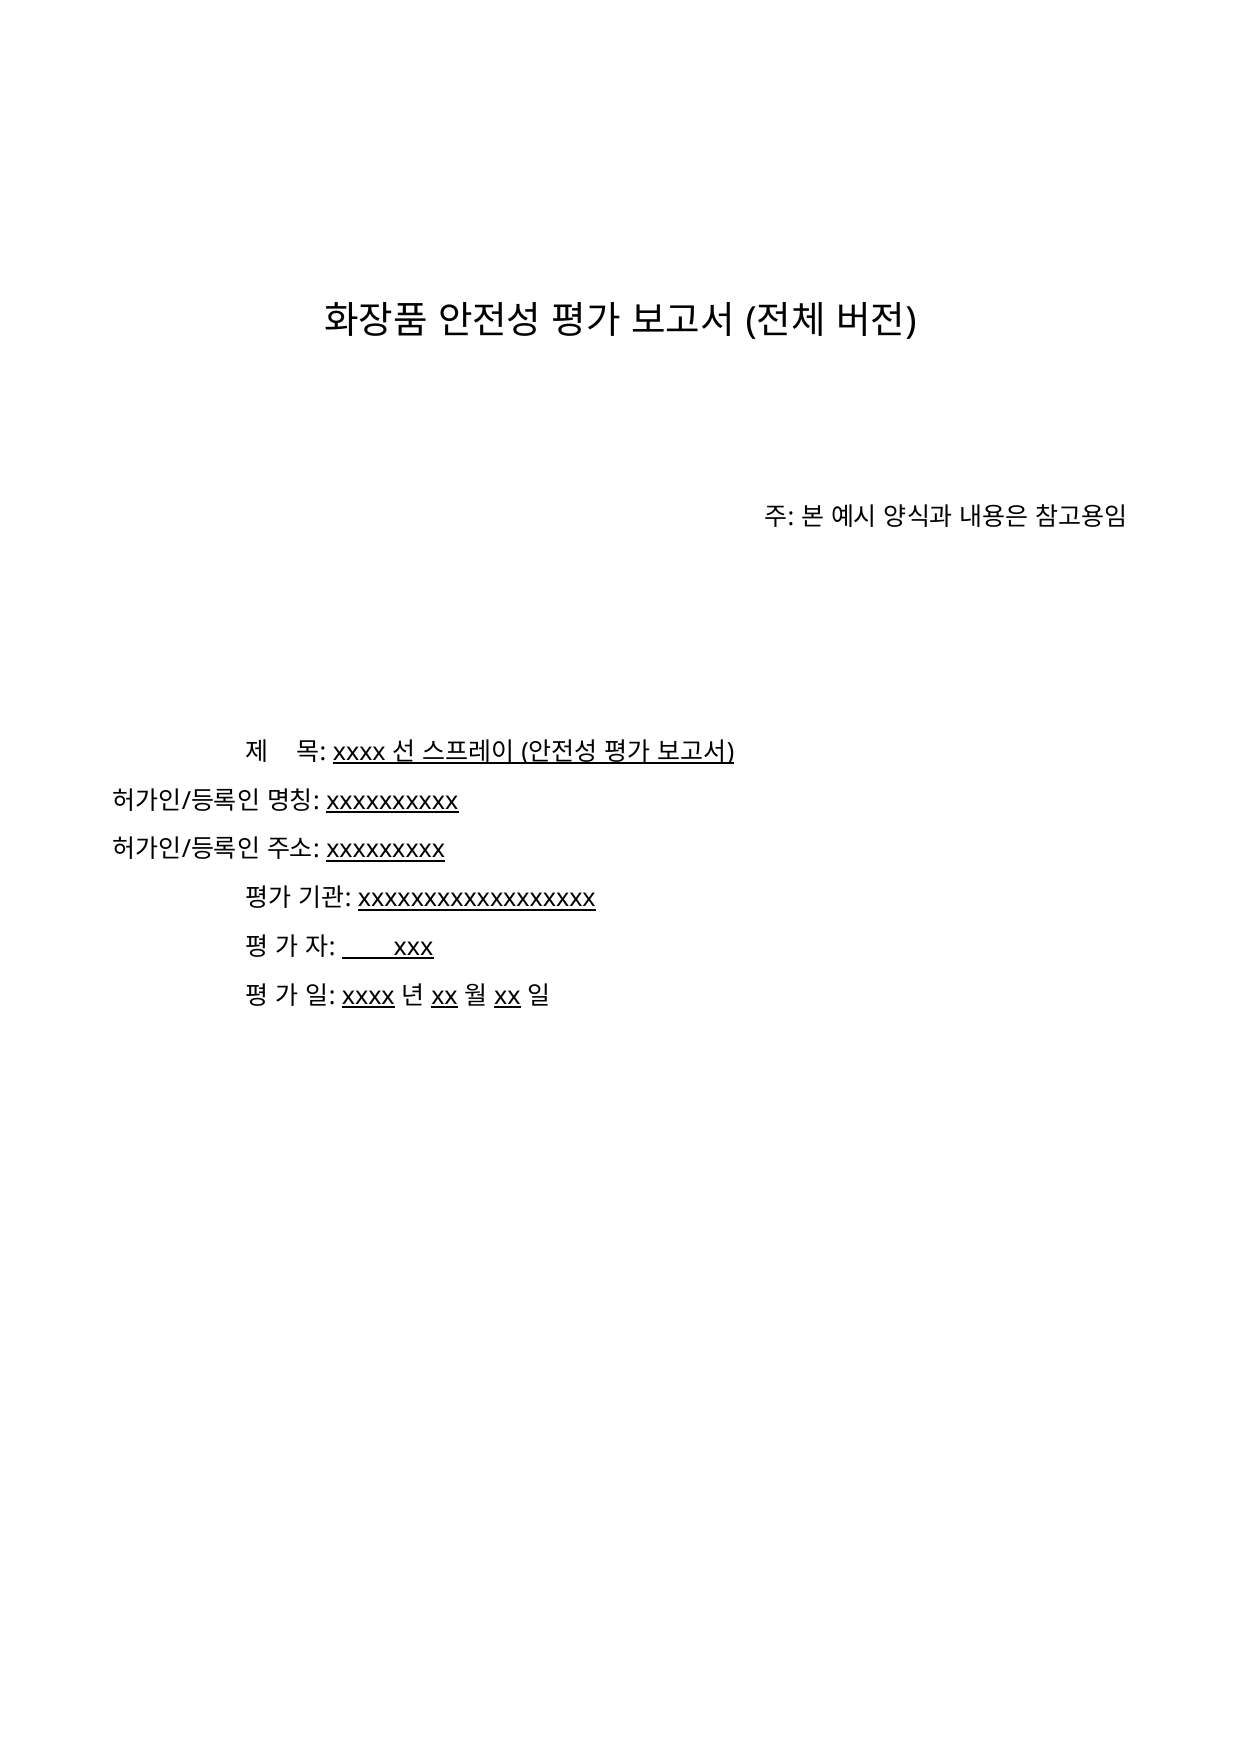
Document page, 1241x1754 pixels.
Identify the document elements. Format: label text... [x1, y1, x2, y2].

text 주: 본 예시 양식과 내용은 참고용임 [112, 496, 1128, 533]
text 평 가 자: xxx [245, 926, 1128, 963]
text 평 가 일: xxxx 년 xx 월 xx 일 [245, 975, 1128, 1011]
text 평가 기관: xxxxxxxxxxxxxxxxxx [245, 878, 1128, 914]
text 허가인/등록인 주소: xxxxxxxxx [112, 829, 1128, 865]
text 허가인/등록인 명칭: xxxxxxxxxx [112, 780, 1128, 816]
text 화장품 안전성 평가 보고서 (전체 버전) [112, 290, 1128, 344]
text 제 목: xxxx 선 스프레이 (안전성 평가 보고서) [245, 731, 1128, 768]
